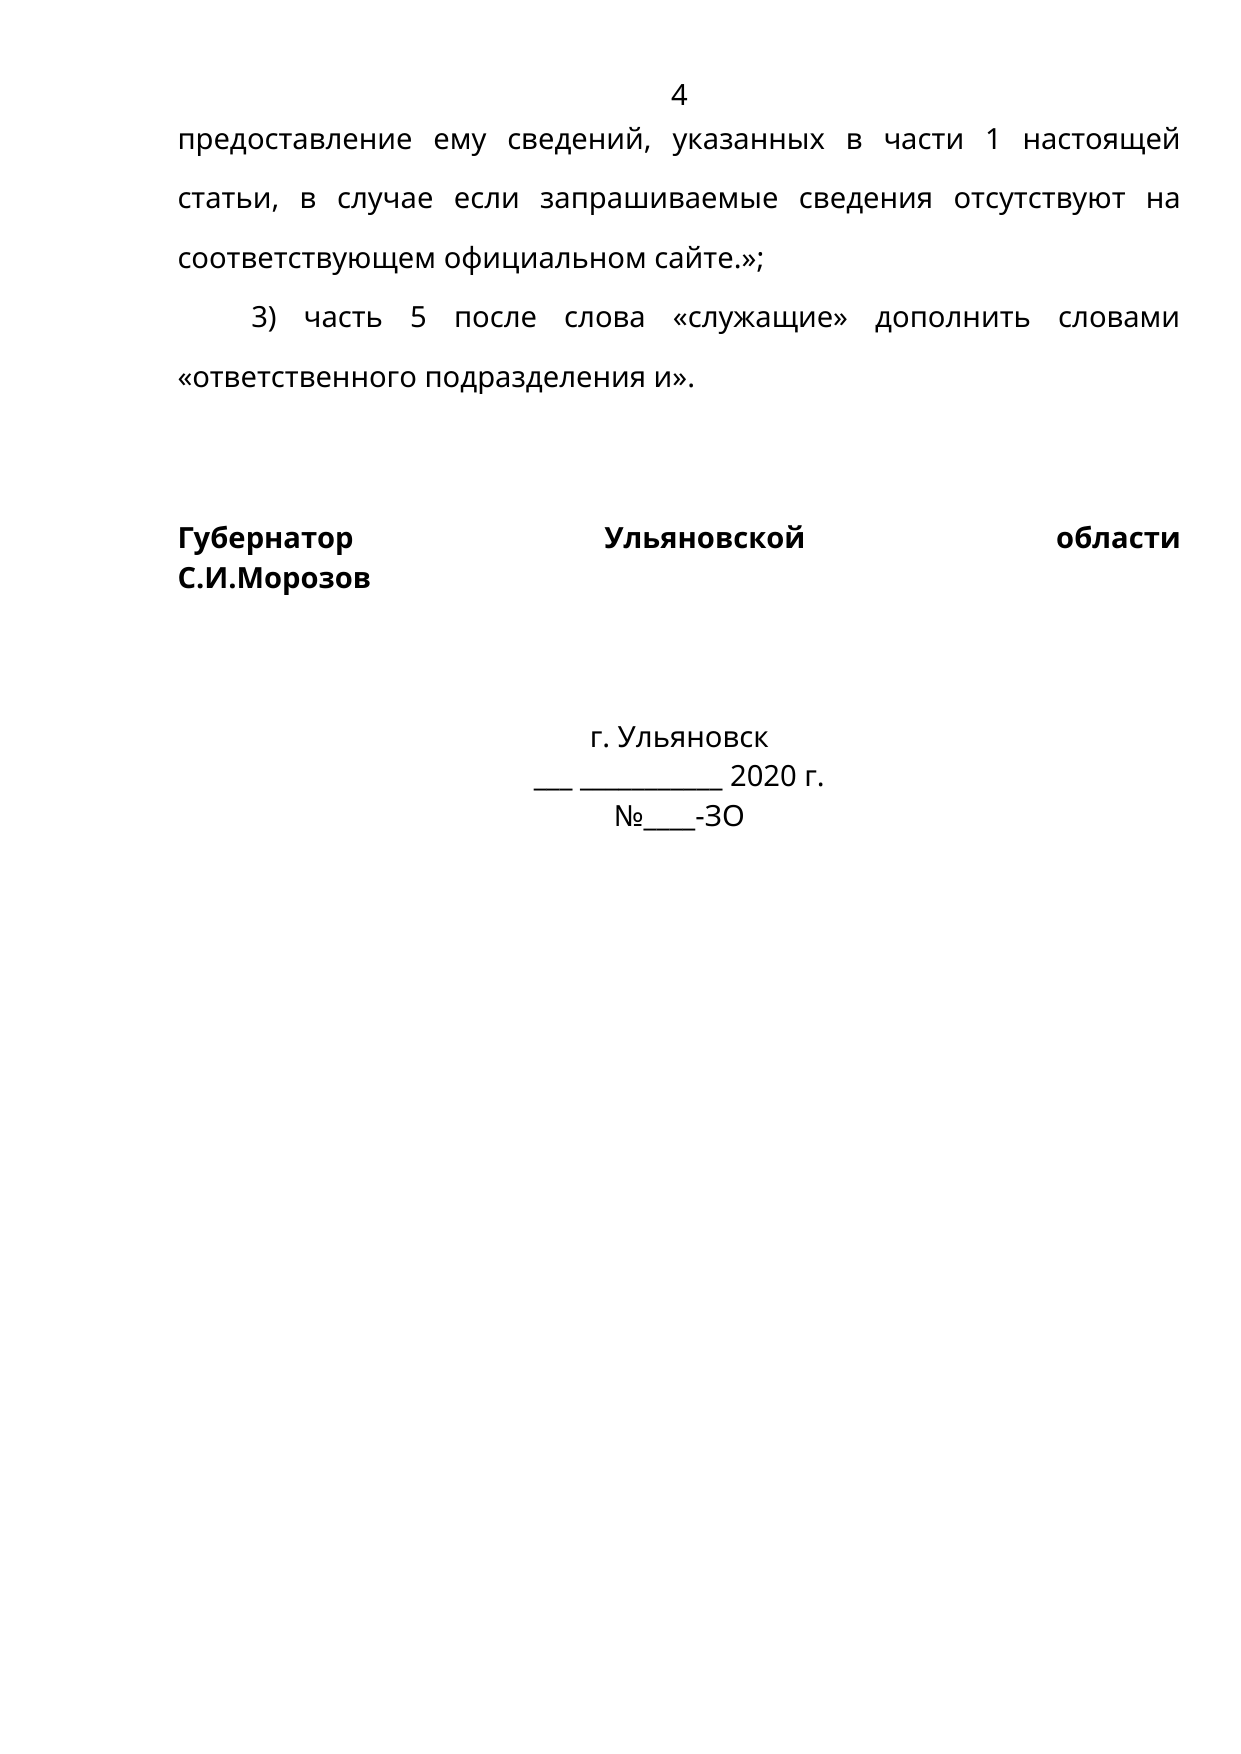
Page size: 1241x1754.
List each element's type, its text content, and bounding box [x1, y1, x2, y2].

text г. Ульяновск [177, 716, 1181, 756]
text №____-ЗО [177, 795, 1181, 835]
text 3) часть 5 после слова «служащие» дополнить словами «ответственного подразделения и». [177, 297, 1181, 396]
text ___ ___________ 2020 г. [177, 756, 1181, 795]
text Губернатор Ульяновской области С.И.Морозов [177, 518, 1181, 597]
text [177, 118, 1181, 277]
